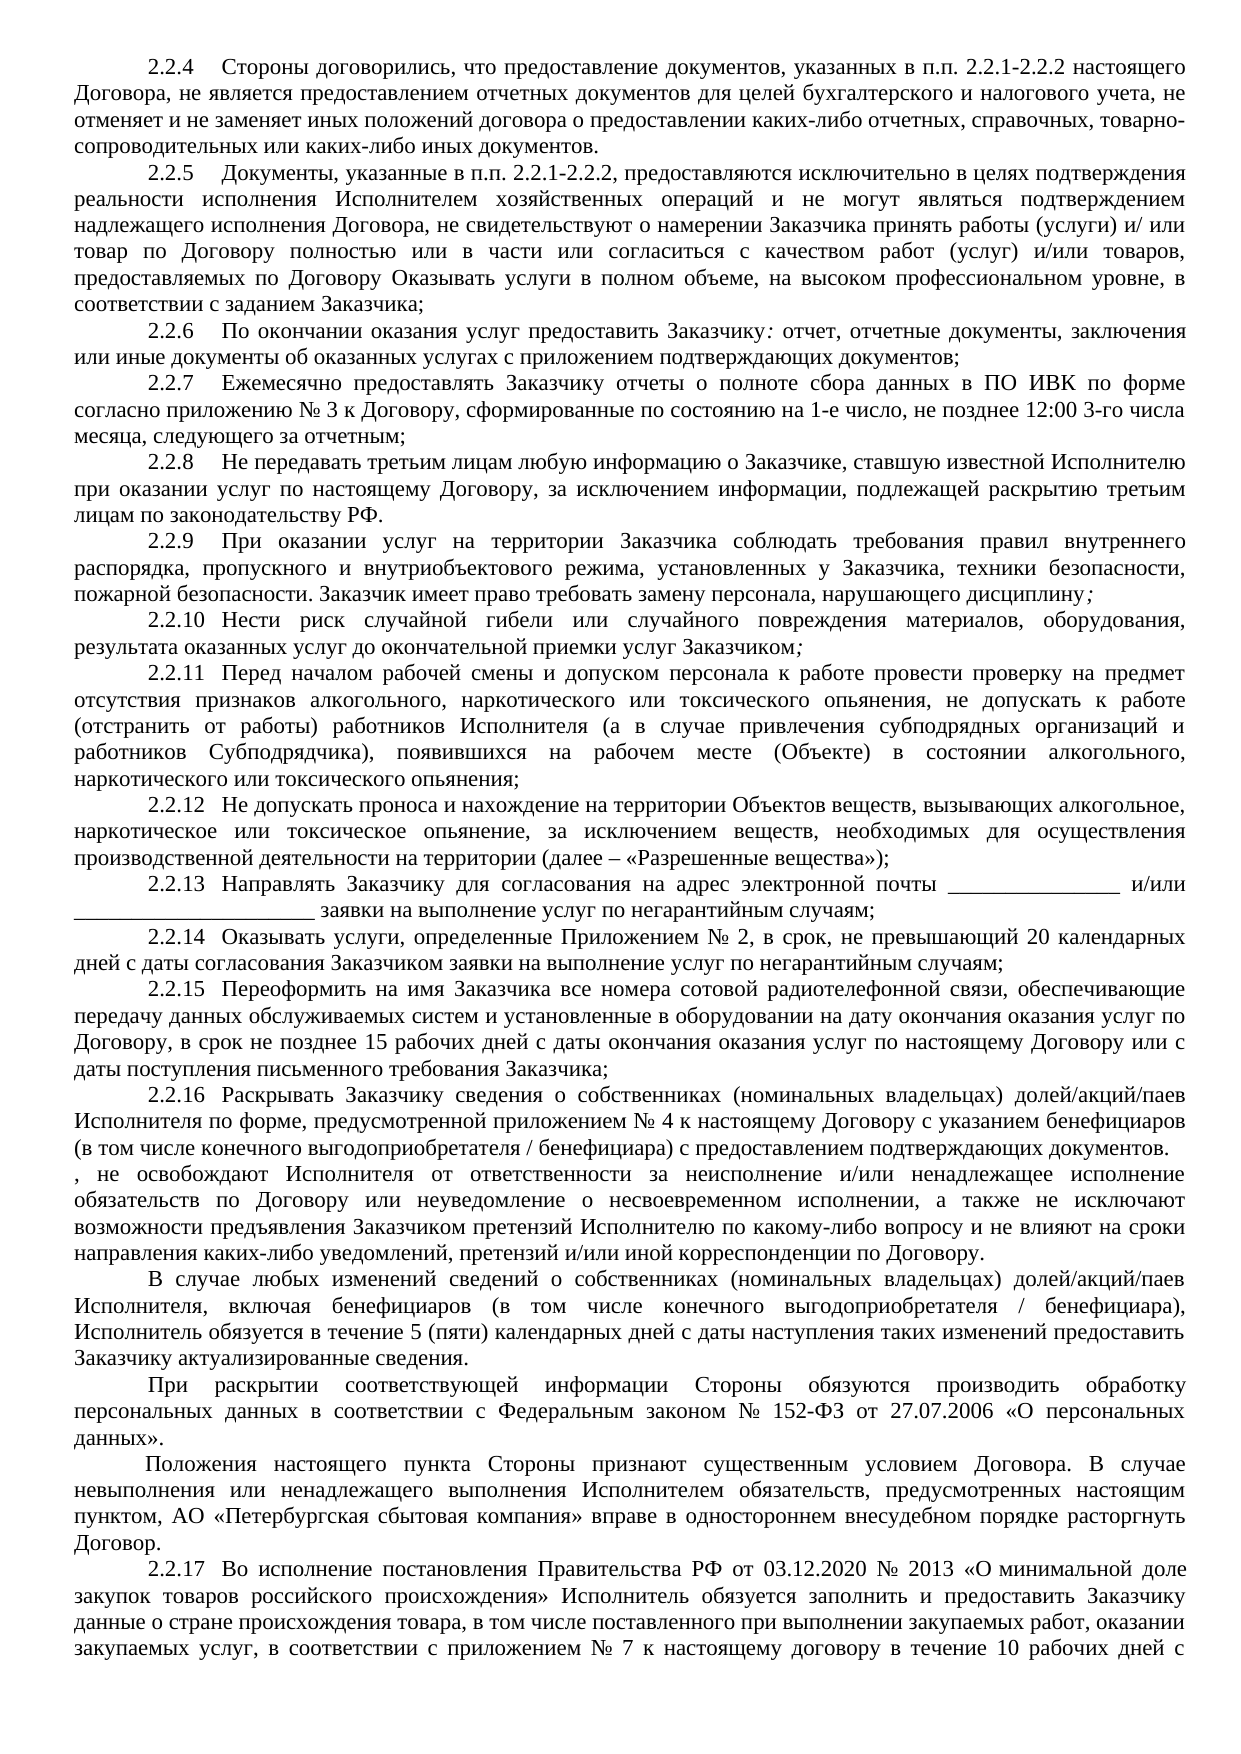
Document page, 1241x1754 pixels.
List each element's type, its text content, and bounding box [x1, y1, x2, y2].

list Переоформить на имя Заказчика все номера сотовой радиотелефонной связи, обеспечивающие передачу данных обслуживаемых систем и установленные в оборудовании на дату окончания оказания услуг по Договору, в срок не позднее 15 рабочих дней с даты окончания оказания услуг по настоящему Договору или с даты поступления письменного требования Заказчика; [74, 976, 1187, 1081]
list При оказании услуг на территории Заказчика соблюдать требования правил внутреннего распорядка, пропускного и внутриобъектового режима, установленных у Заказчика, техники безопасности, пожарной безопасности. Заказчик имеет право требовать замену персонала, нарушающего дисциплину; [74, 527, 1187, 607]
list Направлять Заказчику для согласования на адрес электронной почты _______________ и/или _____________________ заявки на выполнение услуг по негарантийным случаям; [74, 870, 1187, 923]
list Перед началом рабочей смены и допуском персонала к работе провести проверку на предмет отсутствия признаков алкогольного, наркотического или токсического опьянения, не допускать к работе (отстранить от работы) работников Исполнителя (а в случае привлечения субподрядных организаций и работников Субподрядчика), появившихся на рабочем месте (Объекте) в состоянии алкогольного, наркотического или токсического опьянения; [74, 659, 1187, 791]
list По окончании оказания услуг предоставить Заказчику: отчет, отчетные документы, заключения или иные документы об оказанных услугах с приложением подтверждающих документов; [74, 317, 1187, 369]
text При раскрытии соответствующей информации Стороны обязуются производить обработку персональных данных в соответствии с Федеральным законом № 152-ФЗ от 27.07.2006 «О персональных данных». [74, 1371, 1187, 1450]
list Оказывать услуги, определенные Приложением № 2, в срок, не превышающий 20 календарных дней с даты согласования Заказчиком заявки на выполнение услуг по негарантийным случаям; [74, 923, 1187, 976]
list Раскрывать Заказчику сведения о собственниках (номинальных владельцах) долей/акций/паев Исполнителя по форме, предусмотренной приложением № 4 к настоящему Договору с указанием бенефициаров (в том числе конечного выгодоприобретателя / бенефициара) с предоставлением подтверждающих документов. [74, 1081, 1187, 1160]
text В случае любых изменений сведений о собственниках (номинальных владельцах) долей/акций/паев Исполнителя, включая бенефициаров (в том числе конечного выгодоприобретателя / бенефициара), Исполнитель обязуется в течение 5 (пяти) календарных дней с даты наступления таких изменений предоставить Заказчику актуализированные сведения. [74, 1265, 1187, 1371]
text , не освобождают Исполнителя от ответственности за неисполнение и/или ненадлежащее исполнение обязательств по Договору или неуведомление о несвоевременном исполнении, а также не исключают возможности предъявления Заказчиком претензий Исполнителю по какому-либо вопросу и не влияют на сроки направления каких-либо уведомлений, претензий и/или иной корреспонденции по Договору. [74, 1160, 1187, 1265]
list Документы, указанные в п.п. 2.2.1-2.2.2, предоставляются исключительно в целях подтверждения реальности исполнения Исполнителем хозяйственных операций и не могут являться подтверждением надлежащего исполнения Договора, не свидетельствуют о намерении Заказчика принять работы (услуги) и/ или товар по Договору полностью или в части или согласиться с качеством работ (услуг) и/или товаров, предоставляемых по Договору Оказывать услуги в полном объеме, на высоком профессиональном уровне, в соответствии с заданием Заказчика; [74, 158, 1187, 317]
text Положения настоящего пункта Стороны признают существенным условием Договора. В случае невыполнения или ненадлежащего выполнения Исполнителем обязательств, предусмотренных настоящим пунктом, АО «Петербургская сбытовая компания» вправе в одностороннем внесудебном порядке расторгнуть Договор. [74, 1450, 1187, 1555]
list Ежемесячно предоставлять Заказчику отчеты о полноте сбора данных в ПО ИВК по форме согласно приложению № 3 к Договору, сформированные по состоянию на 1-е число, не позднее 12:00 3-го числа месяца, следующего за отчетным; [74, 369, 1187, 448]
list Нести риск случайной гибели или случайного повреждения материалов, оборудования, результата оказанных услуг до окончательной приемки услуг Заказчиком; [74, 607, 1187, 659]
text 2.2.4 Стороны договорились, что предоставление документов, указанных в п.п. 2.2.1-2.2.2 настоящего Договора, не является предоставлением отчетных документов для целей бухгалтерского и налогового учета, не отменяет и не заменяет иных положений договора о предоставлении каких-либо отчетных, справочных, товарно-сопроводительных или каких-либо иных документов. [74, 53, 1187, 158]
list Не передавать третьим лицам любую информацию о Заказчике, ставшую известной Исполнителю при оказании услуг по настоящему Договору, за исключением информации, подлежащей раскрытию третьим лицам по законодательству РФ. [74, 448, 1187, 527]
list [74, 1555, 1187, 1661]
list Не допускать проноса и нахождение на территории Объектов веществ, вызывающих алкогольное, наркотическое или токсическое опьянение, за исключением веществ, необходимых для осуществления производственной деятельности на территории (далее – «Разрешенные вещества»); [74, 791, 1187, 870]
